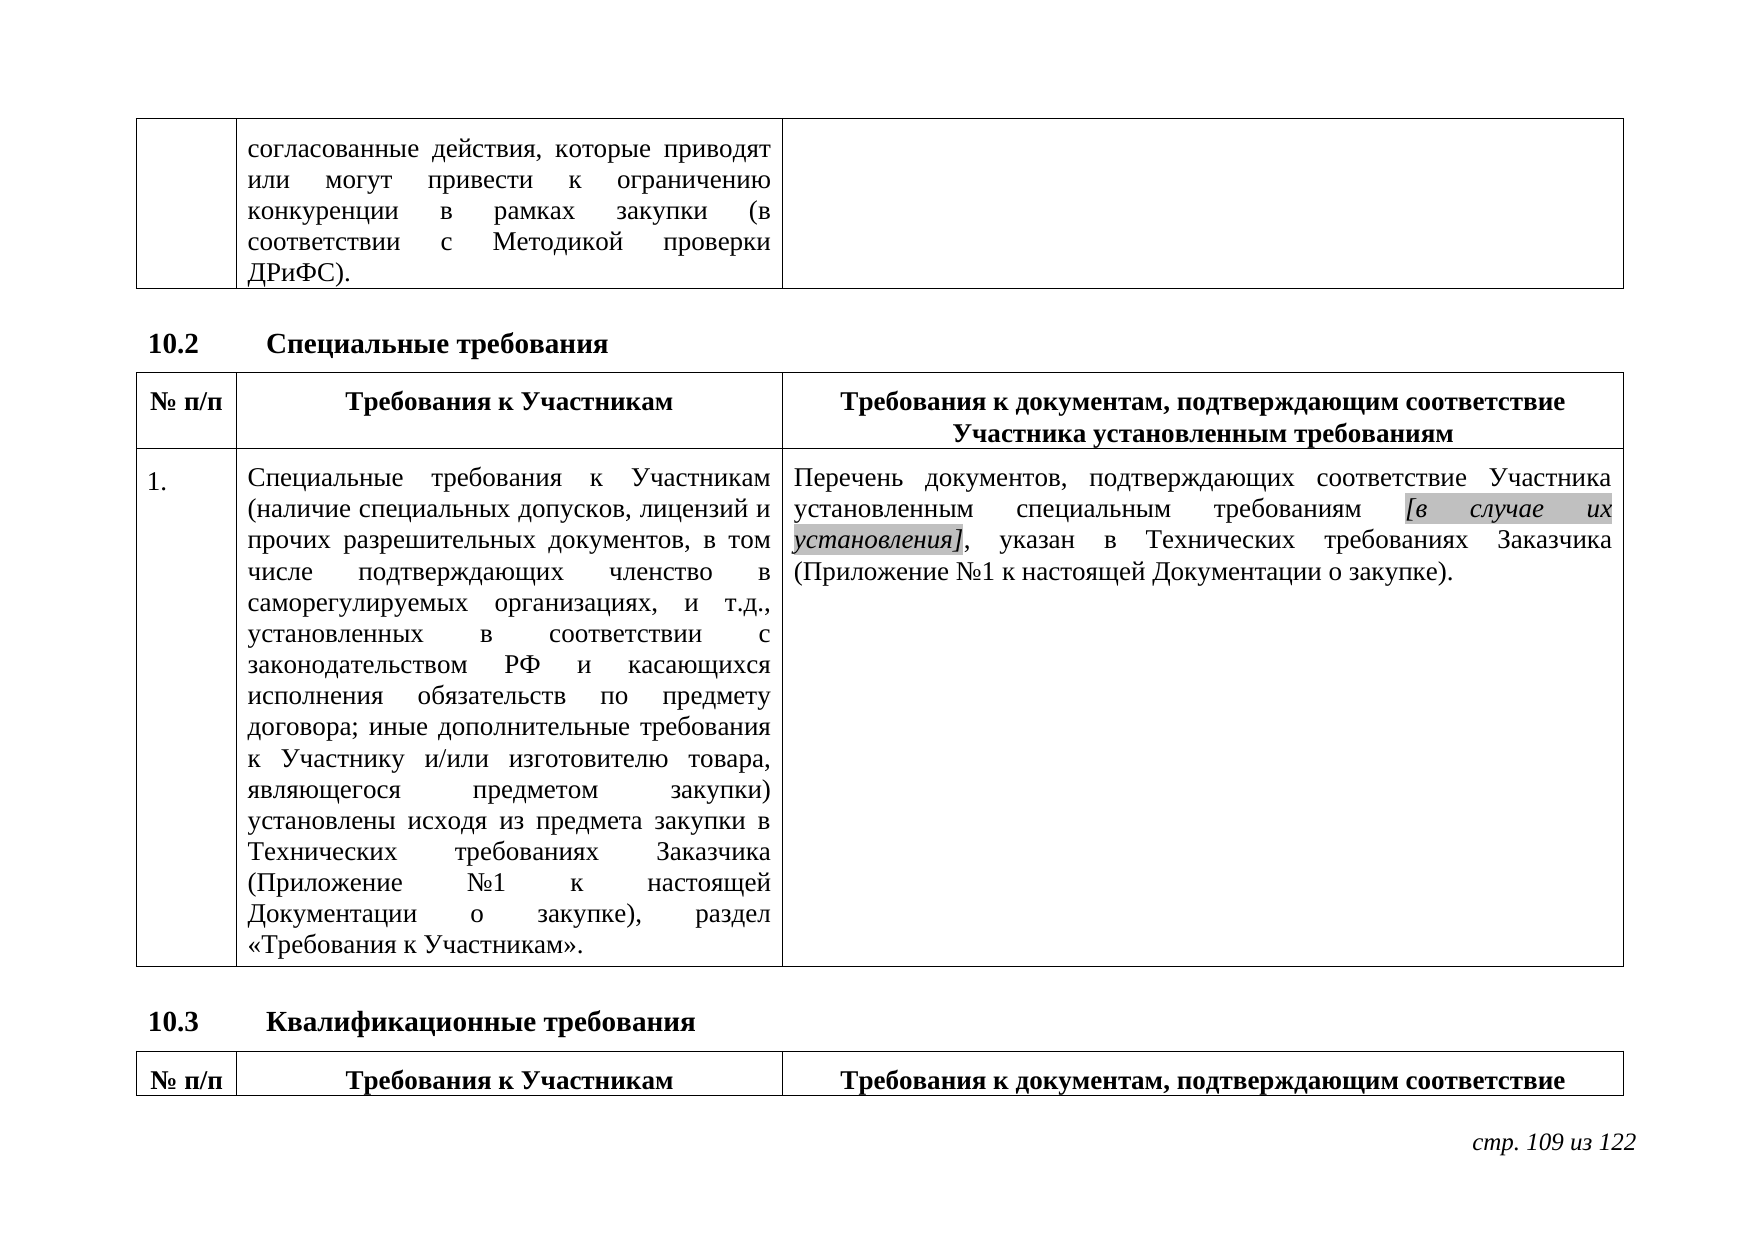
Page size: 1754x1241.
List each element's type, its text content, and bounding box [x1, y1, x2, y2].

table_cell Перечень документов, подтверждающих соответствие Участника установленным специальным требованиям [в случае их установления], указан в Технических требованиях Заказчика (Приложение №1 к настоящей Документации о закупке). [783, 449, 1623, 966]
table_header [237, 1052, 782, 1095]
table_cell [137, 449, 236, 966]
table_cell [137, 119, 236, 287]
table_header Требования к документам, подтверждающим соответствие Участника установленным требованиям [783, 373, 1623, 448]
table_cell Специальные требования к Участникам (наличие специальных допусков, лицензий и прочих разрешительных документов, в том числе подтверждающих членство в саморегулируемых организациях, и т.д., установленных в соответствии с законодательством РФ и касающихся исполнения обязательств по предмету договора; иные дополнительные требования к Участнику и/или изготовителю товара, являющегося предметом закупки) установлены исходя из предмета закупки в Технических требованиях Заказчика (Приложение №1 к настоящей Документации о закупке), раздел «Требования к Участникам». [237, 449, 782, 966]
table_header № п/п [137, 1052, 236, 1095]
table_header Требования к Участникам [237, 373, 782, 448]
subtitle Квалификационные требования [148, 1004, 1636, 1038]
subtitle Специальные требования [148, 326, 1636, 359]
table_header № п/п [137, 373, 236, 448]
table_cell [237, 119, 782, 287]
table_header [783, 1052, 1623, 1095]
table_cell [783, 119, 1623, 287]
